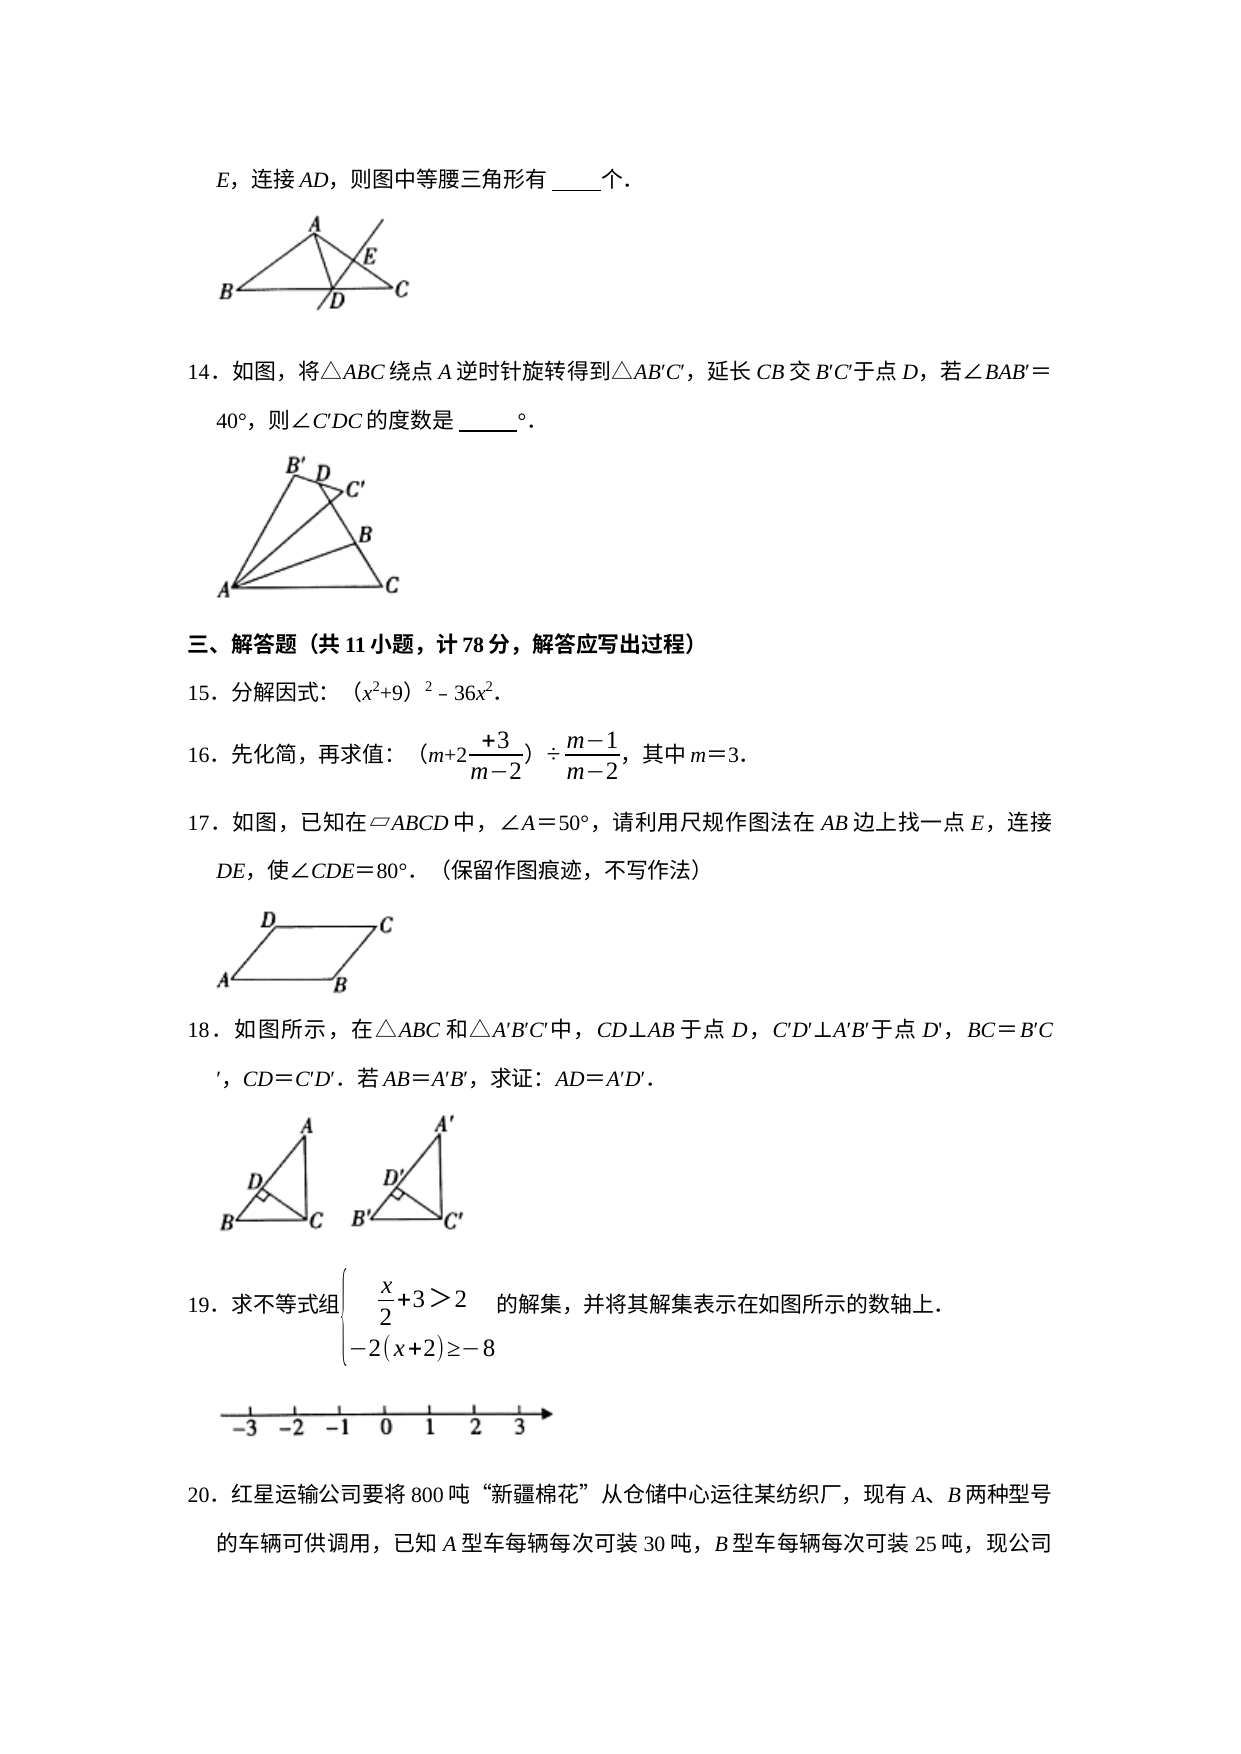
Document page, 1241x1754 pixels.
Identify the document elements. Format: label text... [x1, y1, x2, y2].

picture [214, 1398, 559, 1441]
text 17．如图，已知在▱ABCD中，∠A＝50°，请利用尺规作图法在AB边上找一点E，连接DE，使∠CDE＝80°．（保留作图痕迹，不写作法） [187, 804, 1053, 885]
picture [214, 901, 398, 998]
text 19．求不等式组的解集，并将其解集表示在如图所示的数轴上． [187, 1252, 1053, 1382]
text 三、解答题（共11小题，计78分，解答应写出过程） [187, 627, 1053, 659]
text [187, 1477, 1053, 1558]
text 18．如图所示，在△ABC和△A′B′C′中，CD⊥AB于点D，C′D′⊥A′B′于点D'，BC＝B′C′，CD＝C′D′．若AB＝A′B′，求证：AD＝A′D′． [187, 1012, 1053, 1093]
text 14．如图，将△ABC绕点A逆时针旋转得到△AB′C′，延长CB交B′C′于点D，若∠BAB′＝40°，则∠C′DC的度数是 °． [187, 354, 1053, 435]
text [187, 162, 1053, 194]
picture [214, 210, 413, 315]
text 15．分解因式：（x2+9）2﹣36x2． [187, 675, 1053, 707]
picture [214, 1109, 468, 1236]
text 16．先化简，再求值：（m+2），其中m＝3． [187, 723, 1053, 788]
picture [214, 450, 404, 604]
